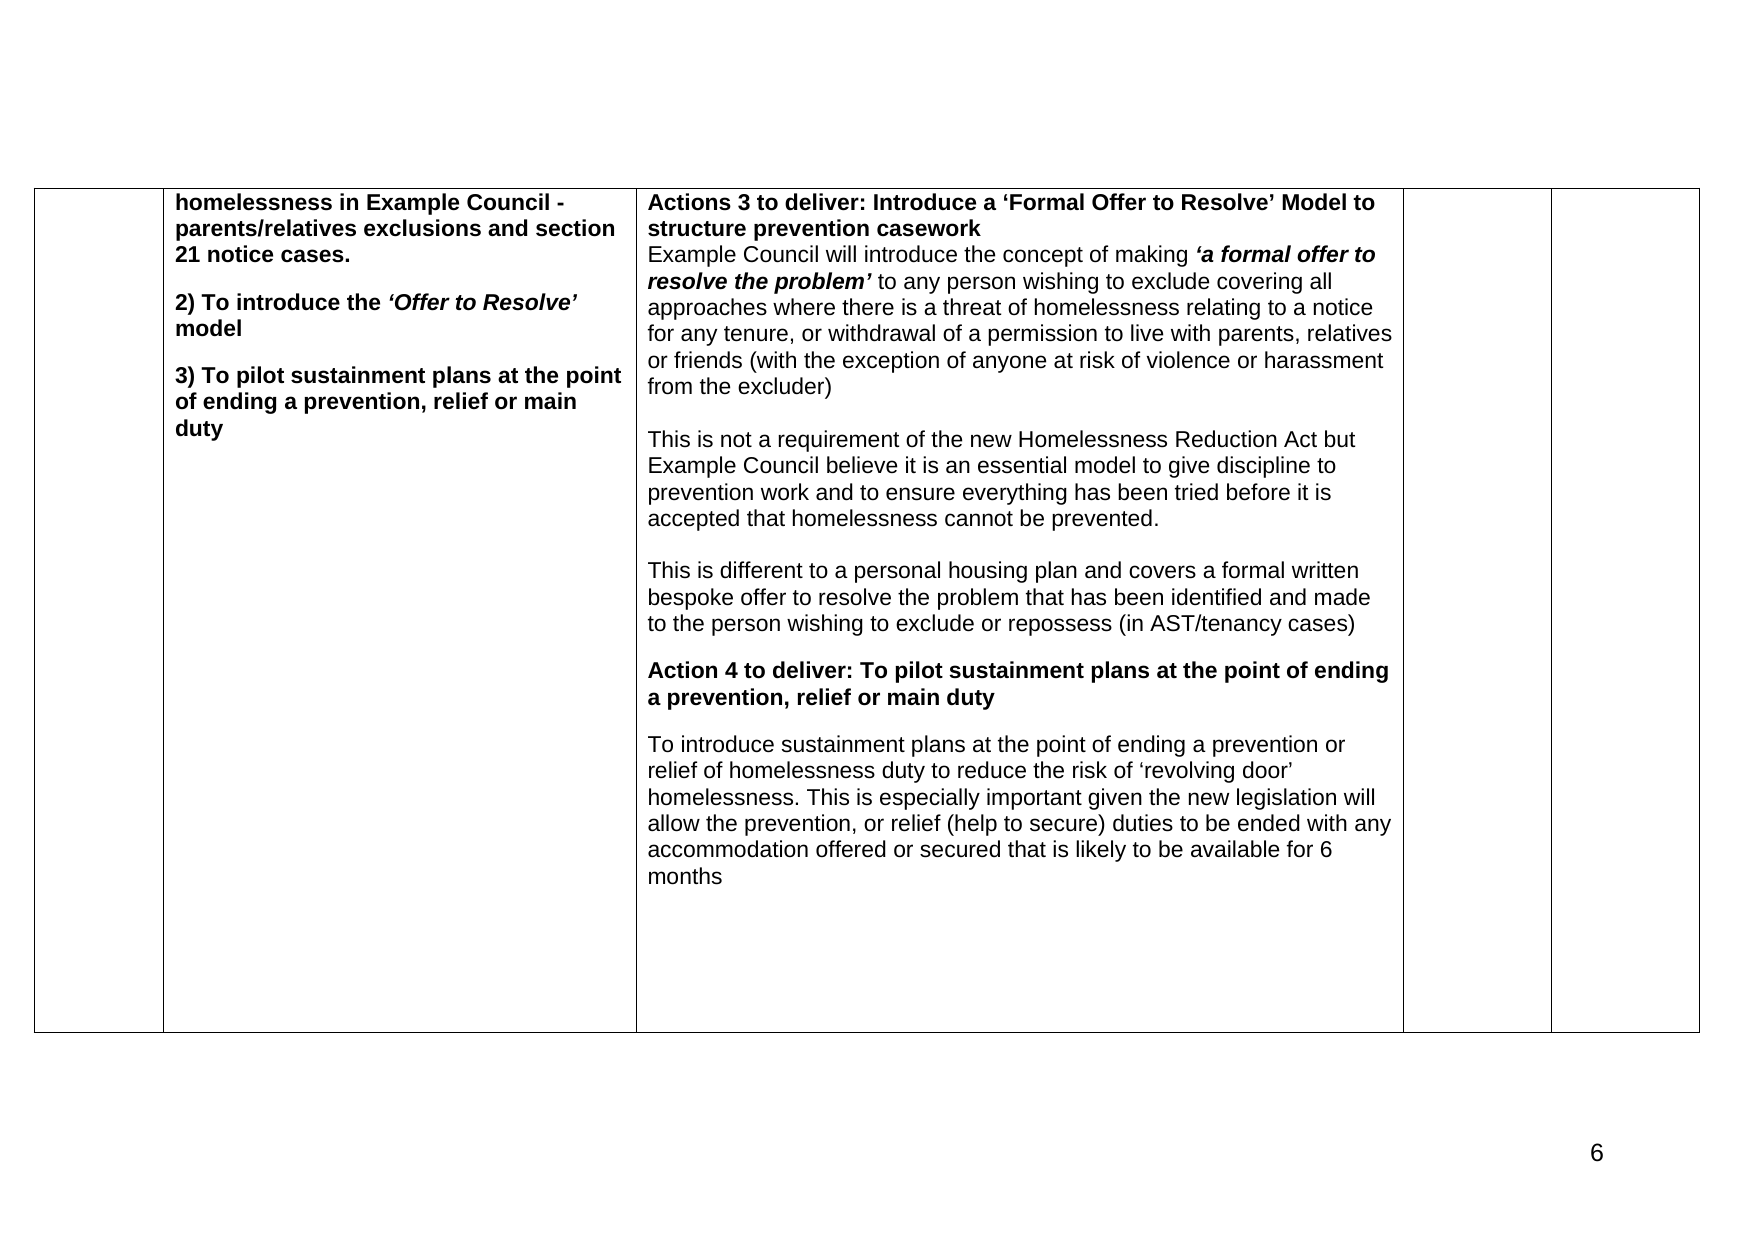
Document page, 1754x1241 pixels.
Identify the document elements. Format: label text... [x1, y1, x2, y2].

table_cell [164, 189, 636, 1032]
table_cell [1404, 189, 1551, 1032]
table_cell [1552, 189, 1699, 1032]
table_cell 3 [35, 189, 163, 1032]
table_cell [637, 189, 1403, 1032]
